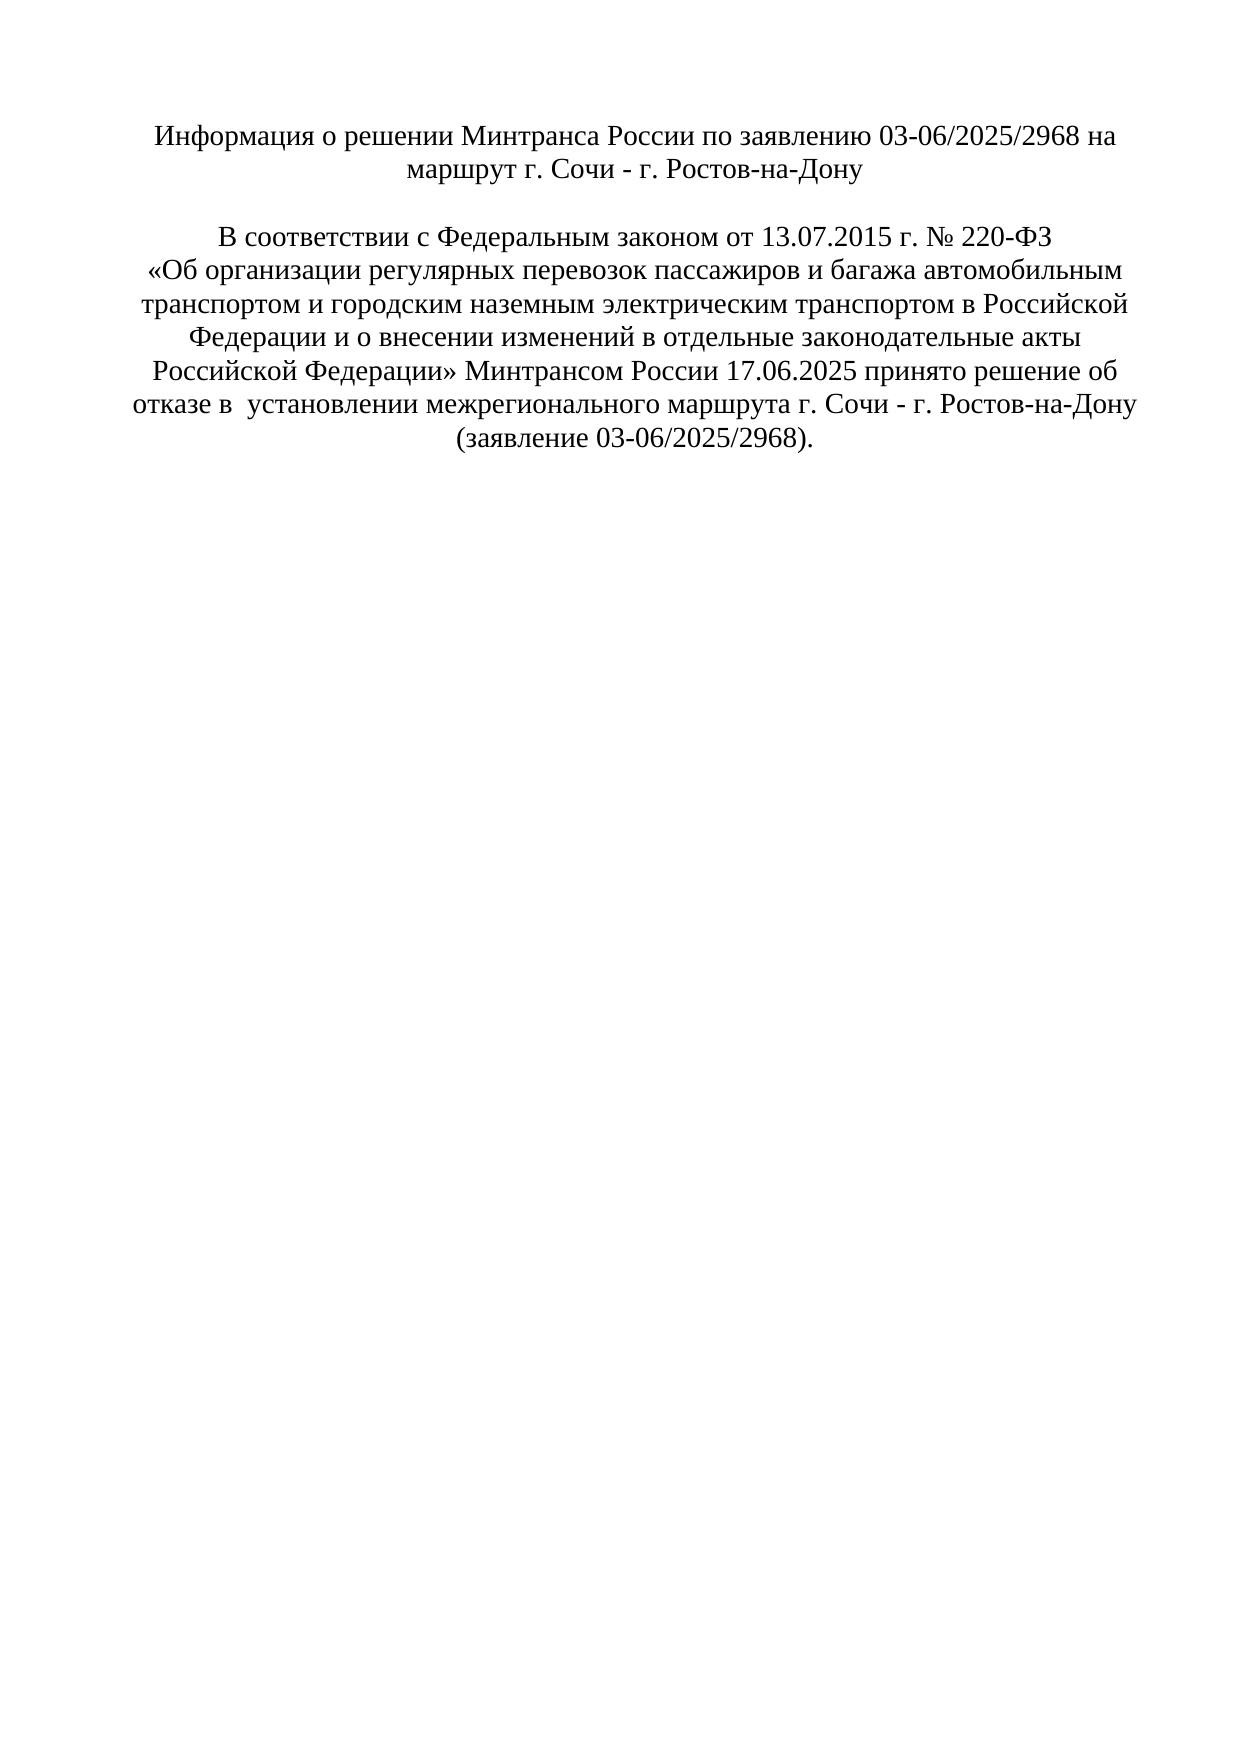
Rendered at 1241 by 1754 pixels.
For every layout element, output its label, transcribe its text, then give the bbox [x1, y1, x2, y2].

text Информация о решении Минтранса России по заявлению 03-06/2025/2968 на маршрут г. Сочи - г. Ростов-на-Дону [118, 118, 1152, 185]
text В соответствии с Федеральным законом от 13.07.2015 г. № 220-ФЗ «Об организации регулярных перевозок пассажиров и багажа автомобильным транспортом и городским наземным электрическим транспортом в Российской Федерации и о внесении изменений в отдельные законодательные акты Российской Федерации» Минтрансом России 17.06.2025 принято решение об отказе в установлении межрегионального маршрута г. Сочи - г. Ростов-на-Дону (заявление 03-06/2025/2968). [118, 219, 1152, 453]
